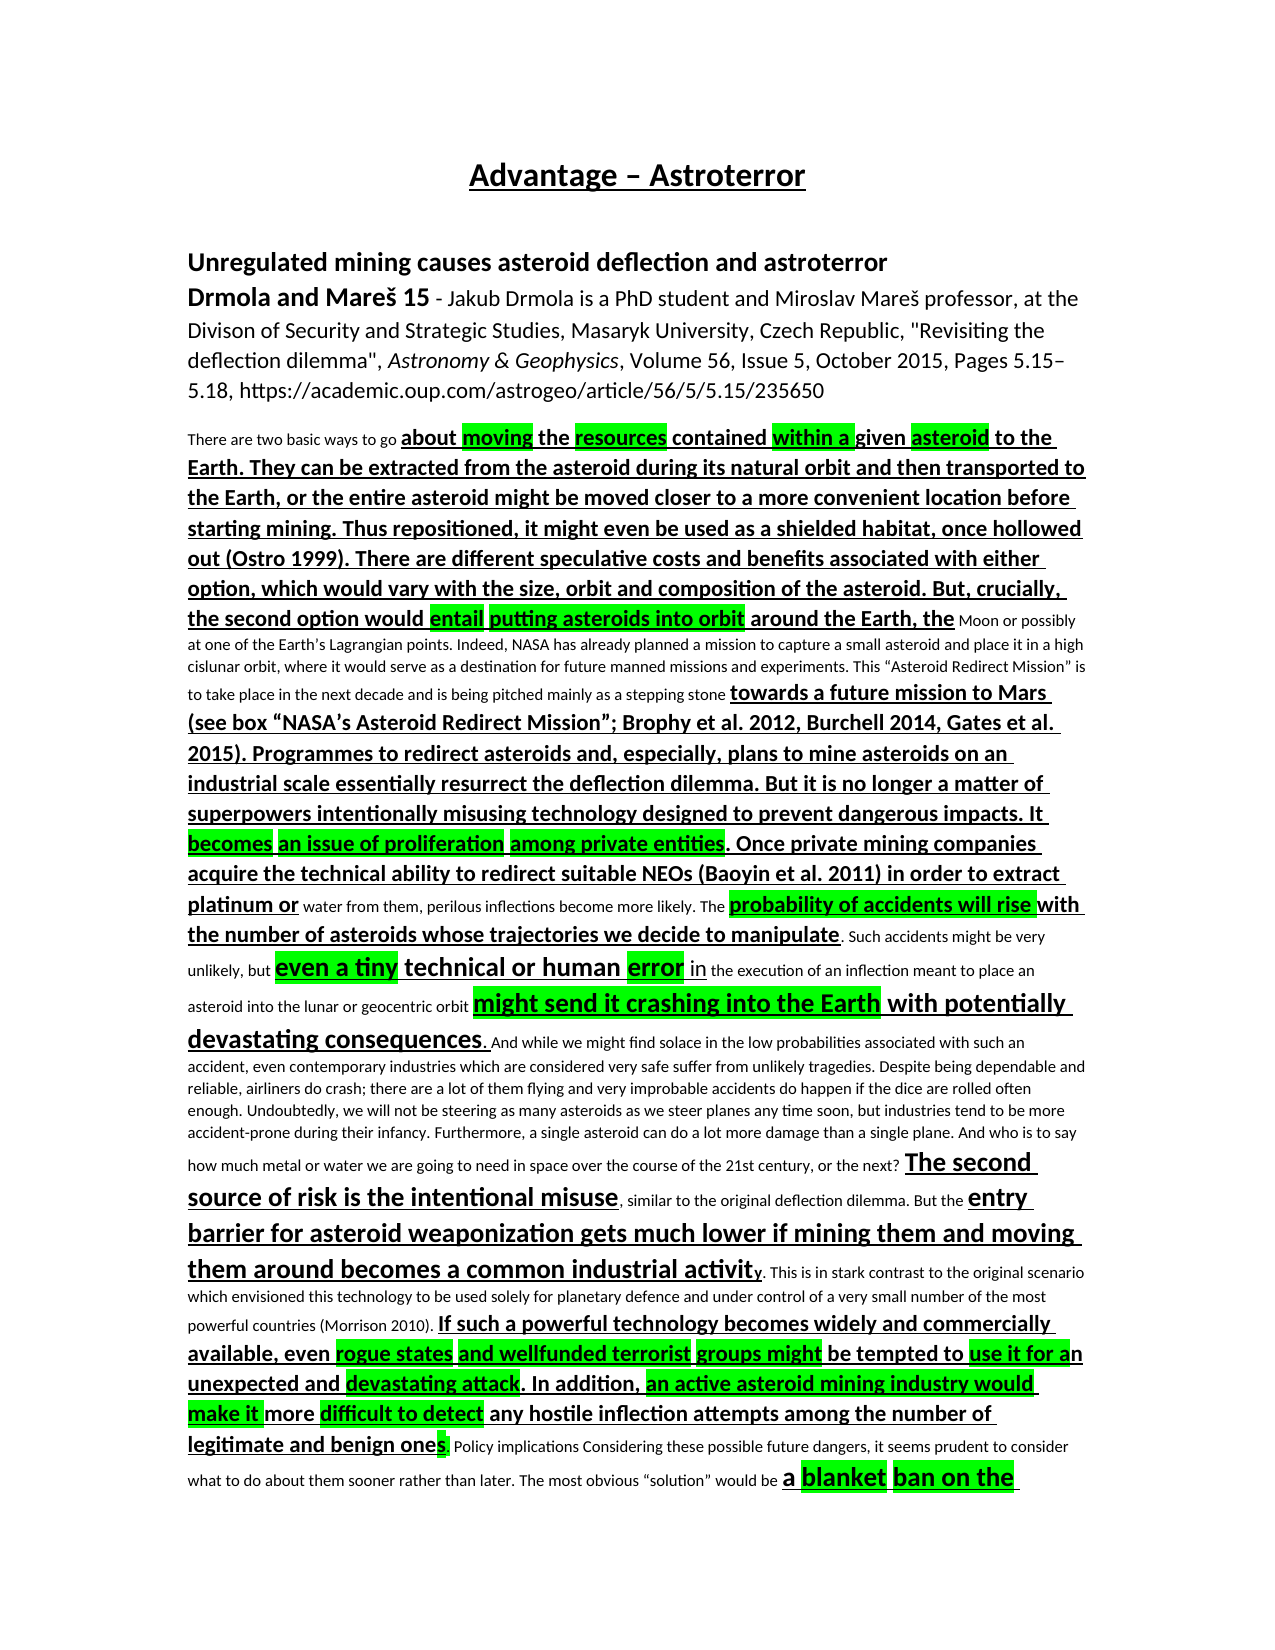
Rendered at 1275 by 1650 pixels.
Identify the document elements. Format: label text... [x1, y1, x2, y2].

subtitle Unregulated mining causes asteroid deflection and astroterror [187, 245, 1087, 278]
subtitle Advantage – Astroterror [187, 154, 1087, 195]
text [187, 423, 1087, 1493]
text Drmola and Mareš 15 - Jakub Drmola is a PhD student and Miroslav Mareš professor, at the Divison of Security and Strategic Studies, Masaryk University, Czech Republic, "Revisiting the deflection dilemma", Astronomy & Geophysics, Volume 56, Issue 5, October 2015, Pages 5.15–5.18, https://academic.oup.com/astrogeo/article/56/5/5.15/235650 [187, 281, 1087, 404]
